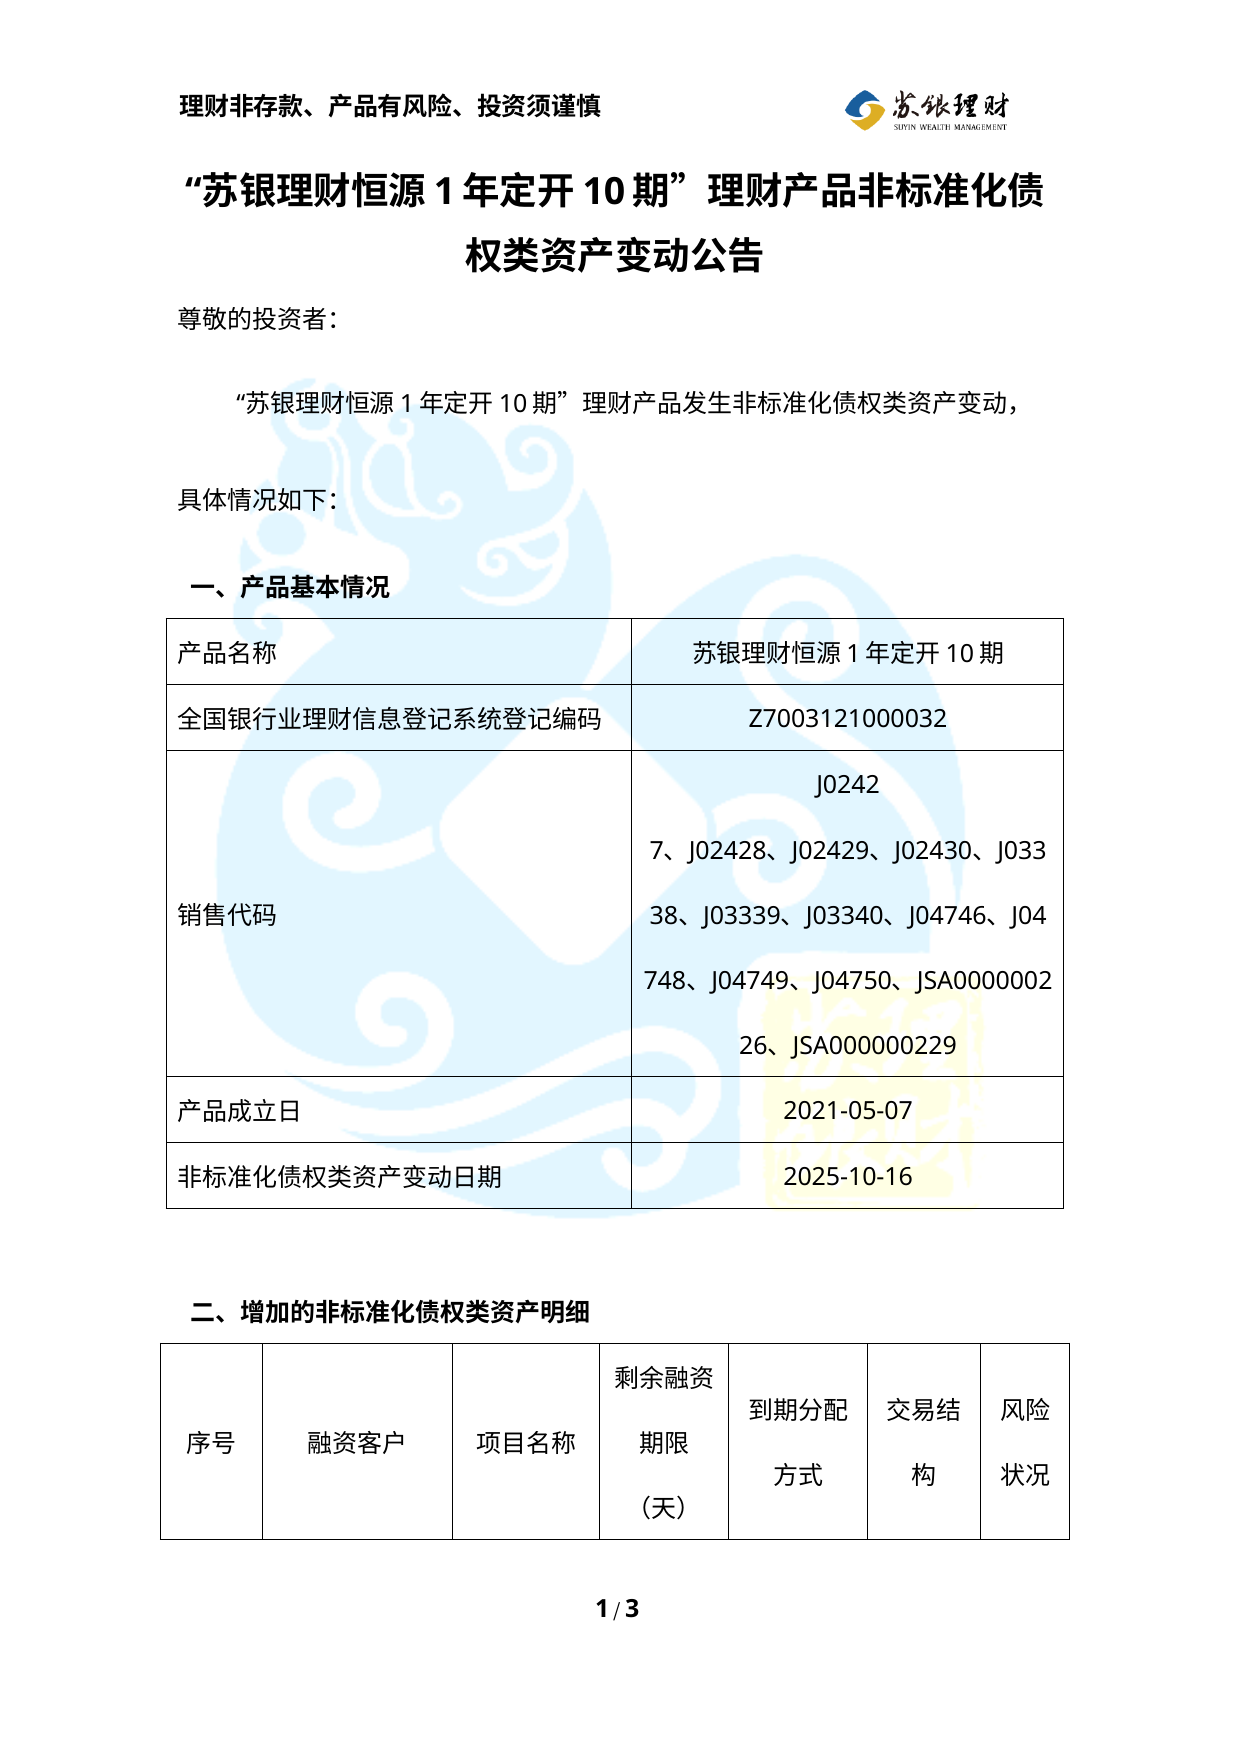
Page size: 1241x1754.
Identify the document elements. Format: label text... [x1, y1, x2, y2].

table_header 到期分配方式 [729, 1344, 867, 1539]
table_header 交易结构 [868, 1344, 980, 1539]
text “苏银理财恒源1年定开10期”理财产品发生非标准化债权类资产变动，具体情况如下： [177, 369, 1053, 531]
table_cell 销售代码 [167, 751, 631, 1076]
table_cell Z7003121000032 [632, 685, 1063, 750]
picture [820, 72, 1039, 143]
table_header 风险状况 [981, 1344, 1069, 1539]
subtitle 一、产品基本情况 [190, 553, 1053, 618]
table_header 剩余融资期限（天） [600, 1344, 728, 1539]
subtitle 二、增加的非标准化债权类资产明细 [190, 1278, 1053, 1343]
text “苏银理财恒源1年定开10期”理财产品非标准化债权类资产变动公告 [177, 156, 1053, 286]
table_header 序号 [161, 1344, 262, 1539]
text 尊敬的投资者： [177, 286, 1053, 351]
table_cell 非标准化债权类资产变动日期 [167, 1143, 631, 1208]
table_cell 全国银行业理财信息登记系统登记编码 [167, 685, 631, 750]
table_cell 2025-10-16 [632, 1143, 1063, 1208]
table_header 产品名称 [167, 619, 631, 684]
table_cell 产品成立日 [167, 1077, 631, 1142]
table_header 苏银理财恒源1年定开10期 [632, 619, 1063, 684]
table_header 融资客户 [263, 1344, 452, 1539]
table_header 项目名称 [453, 1344, 599, 1539]
table_cell J02427、J02428、J02429、J02430、J03338、J03339、J03340、J04746、J04748、J04749、J04750、JSA000000226、JSA000000229 [632, 751, 1063, 1076]
table_cell 2021-05-07 [632, 1077, 1063, 1142]
